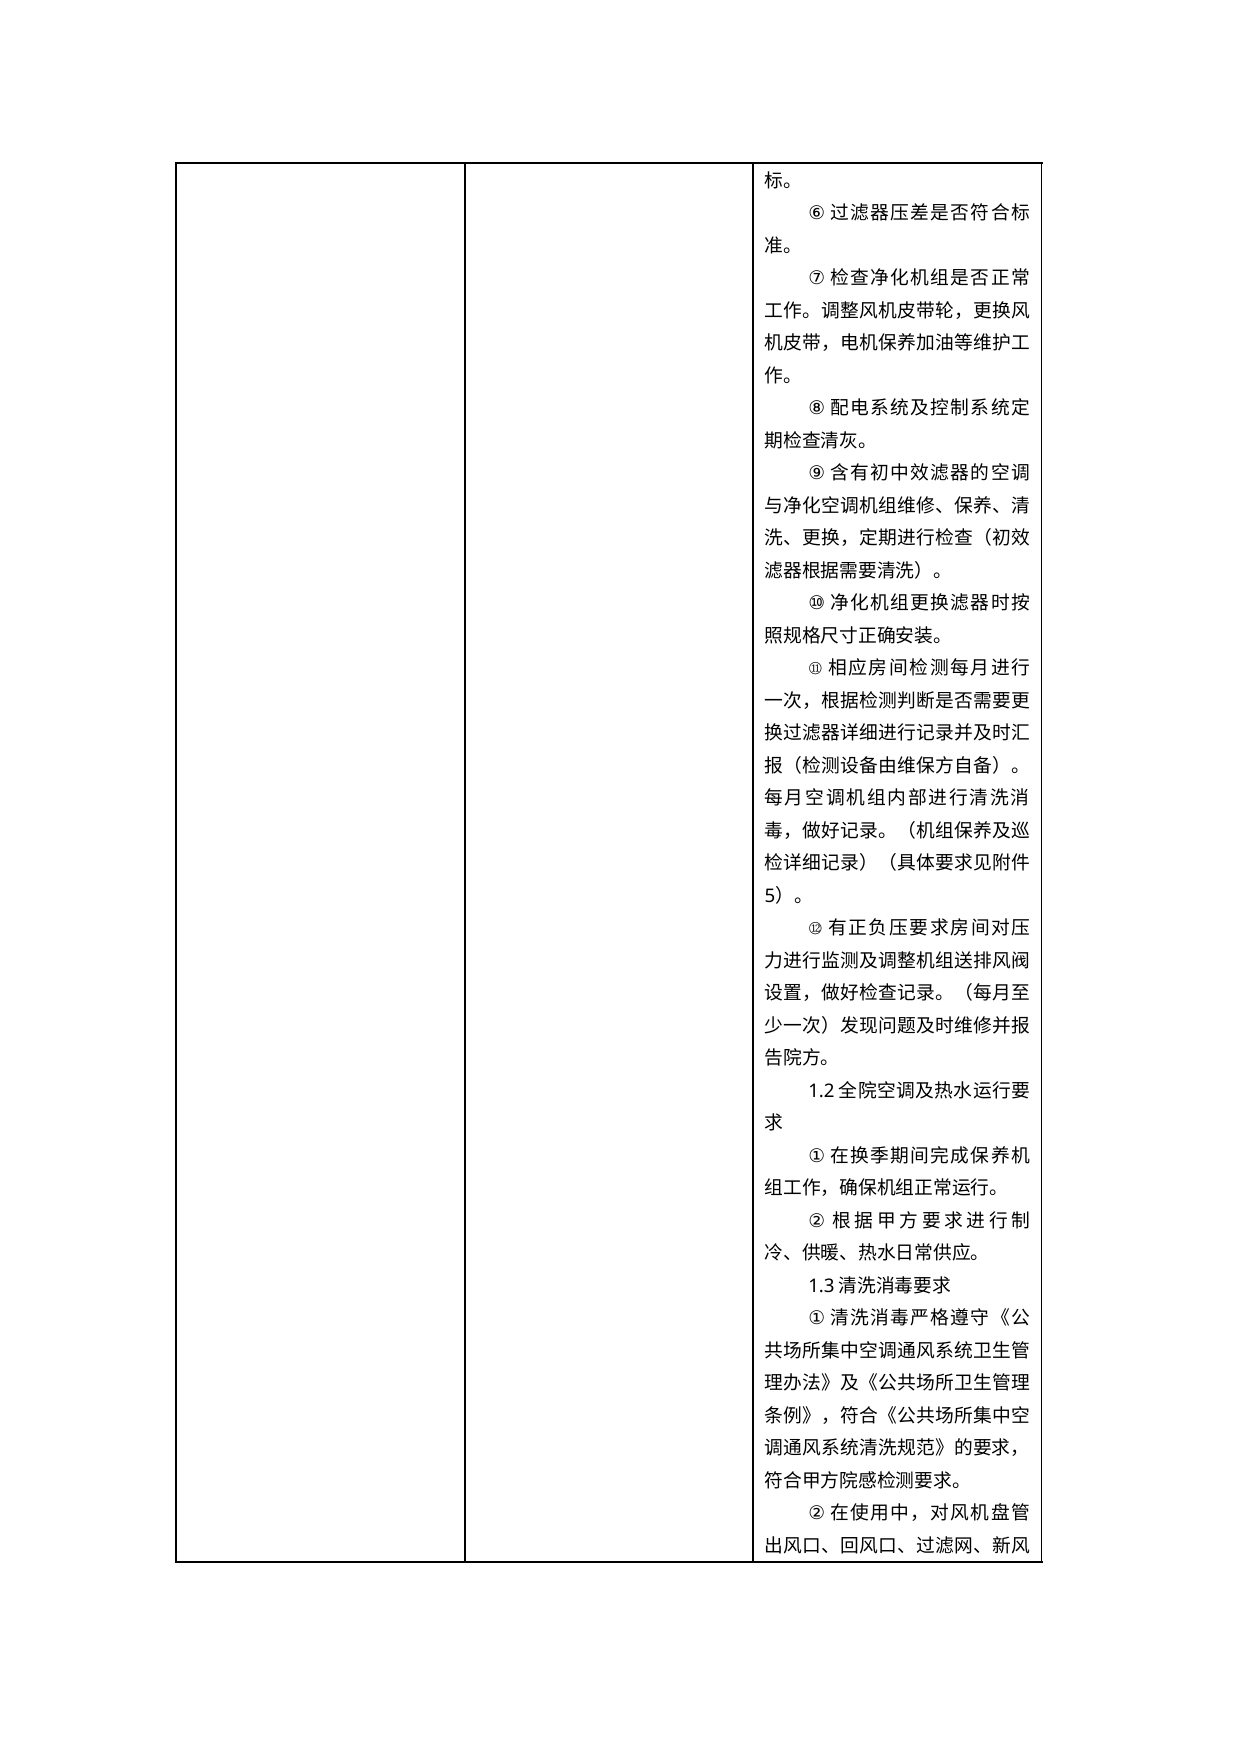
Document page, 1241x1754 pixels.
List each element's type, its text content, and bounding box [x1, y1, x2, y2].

table_cell 1 [177, 164, 464, 1561]
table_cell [754, 164, 1041, 1561]
table_cell [466, 164, 752, 1561]
